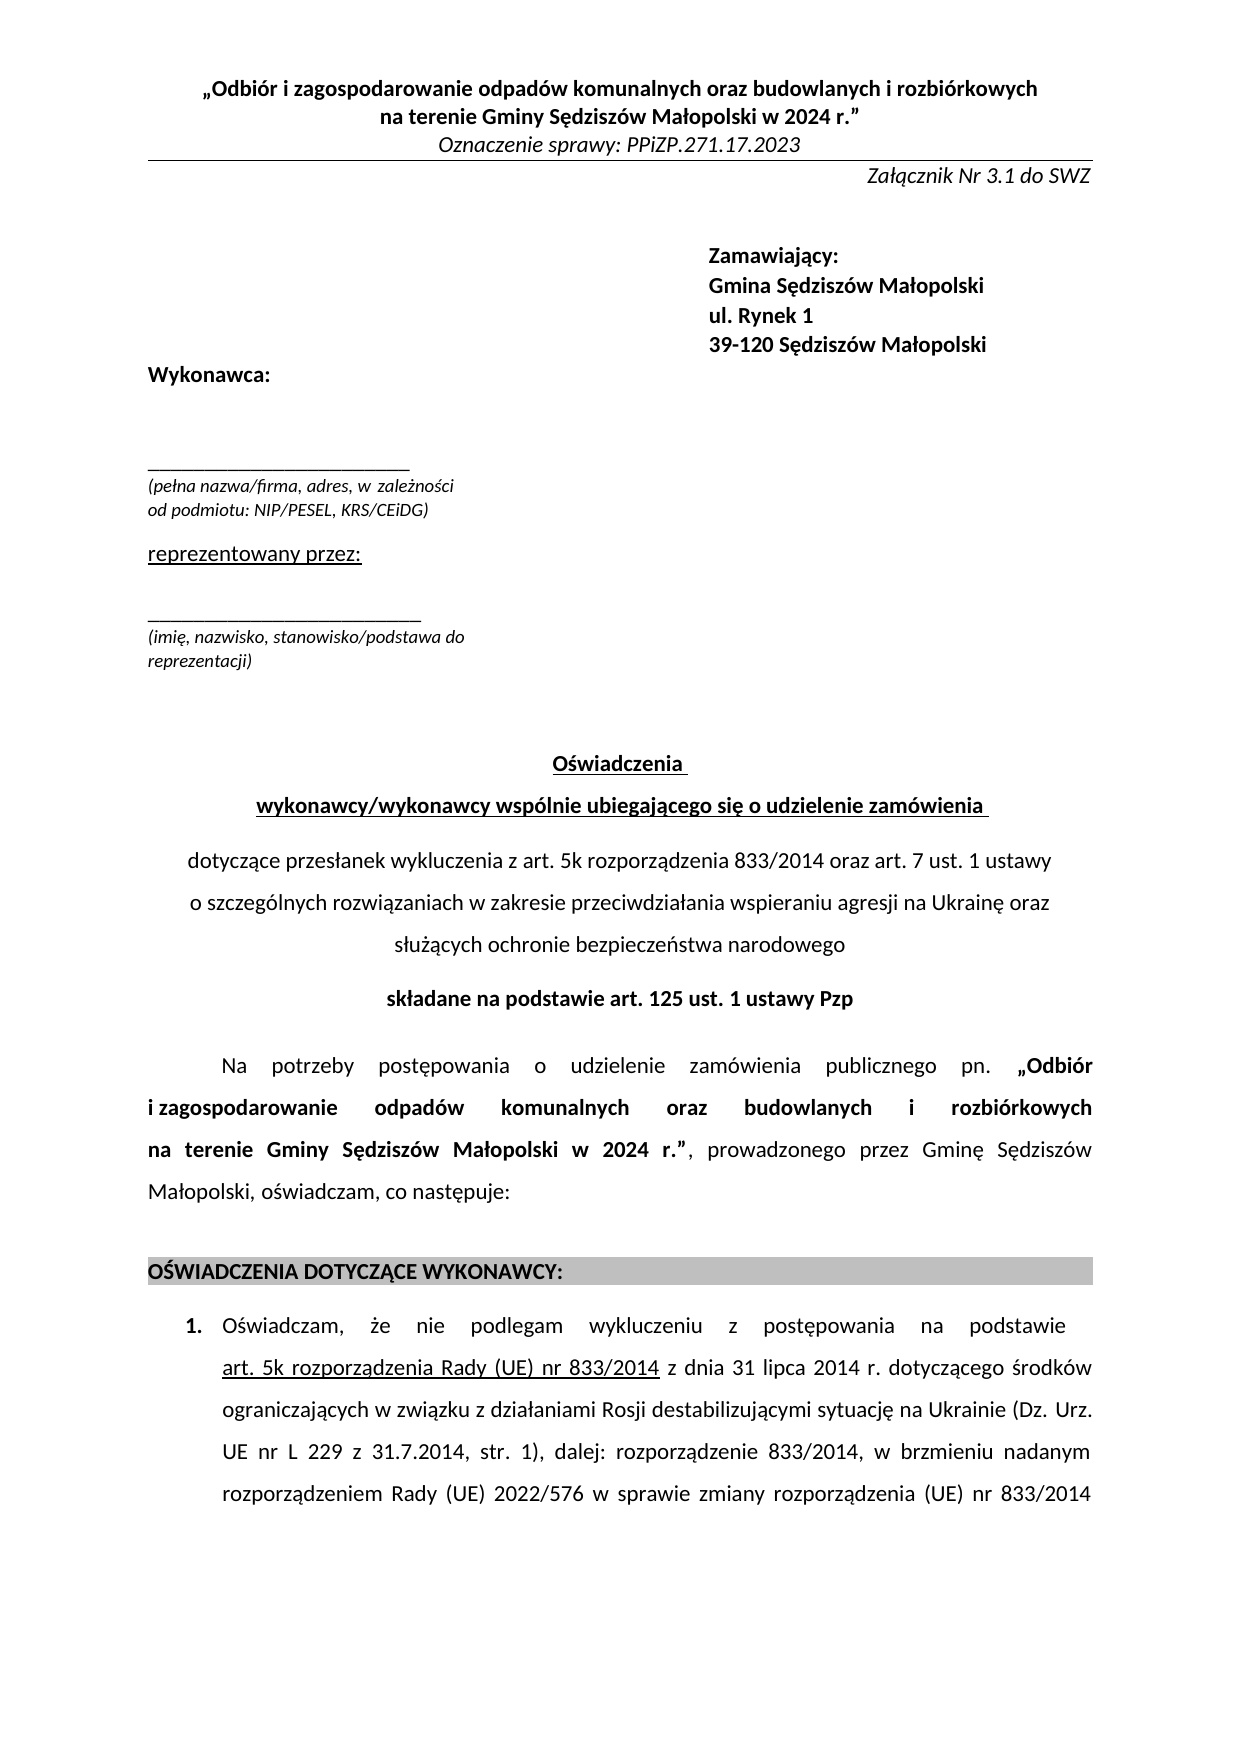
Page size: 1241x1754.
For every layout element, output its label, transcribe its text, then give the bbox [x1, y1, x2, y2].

text ________________________ [148, 569, 472, 625]
text (imię, nazwisko, stanowisko/podstawa do reprezentacji) [148, 625, 472, 672]
text 39-120 Sędziszów Małopolski [148, 331, 1093, 359]
text Wykonawca: [148, 360, 1093, 388]
text dotyczące przesłanek wykluczenia z art. 5k rozporządzenia 833/2014 oraz art. 7 ust. 1 ustawy o szczególnych rozwiązaniach w zakresie przeciwdziałania wspieraniu agresji na Ukrainę oraz służących ochronie bezpieczeństwa narodowego [148, 846, 1093, 958]
text Oświadczenia wykonawcy/wykonawcy wspólnie ubiegającego się o udzielenie zamówienia [148, 749, 1093, 819]
text _______________________ [148, 446, 472, 474]
text Na potrzeby postępowania o udzielenie zamówienia publicznego pn. „Odbiór i zagospodarowanie odpadów komunalnych oraz budowlanych i rozbiórkowych na terenie Gminy Sędziszów Małopolski w 2024 r.”, prowadzonego przez Gminę Sędziszów Małopolski, oświadczam, co następuje: [148, 1051, 1093, 1205]
text reprezentowany przez: [148, 539, 1093, 567]
text składane na podstawie art. 125 ust. 1 ustawy Pzp [148, 984, 1093, 1012]
text Gmina Sędziszów Małopolski [148, 271, 1093, 299]
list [185, 1311, 1093, 1507]
text ul. Rynek 1 [148, 301, 1093, 329]
text (pełna nazwa/firma, adres, w zależności od podmiotu: NIP/PESEL, KRS/CEiDG) [148, 474, 472, 521]
text Załącznik Nr 3.1 do SWZ [694, 161, 1093, 189]
text OŚWIADCZENIA DOTYCZĄCE WYKONAWCY: [148, 1257, 1093, 1285]
text Zamawiający: [694, 241, 1093, 269]
